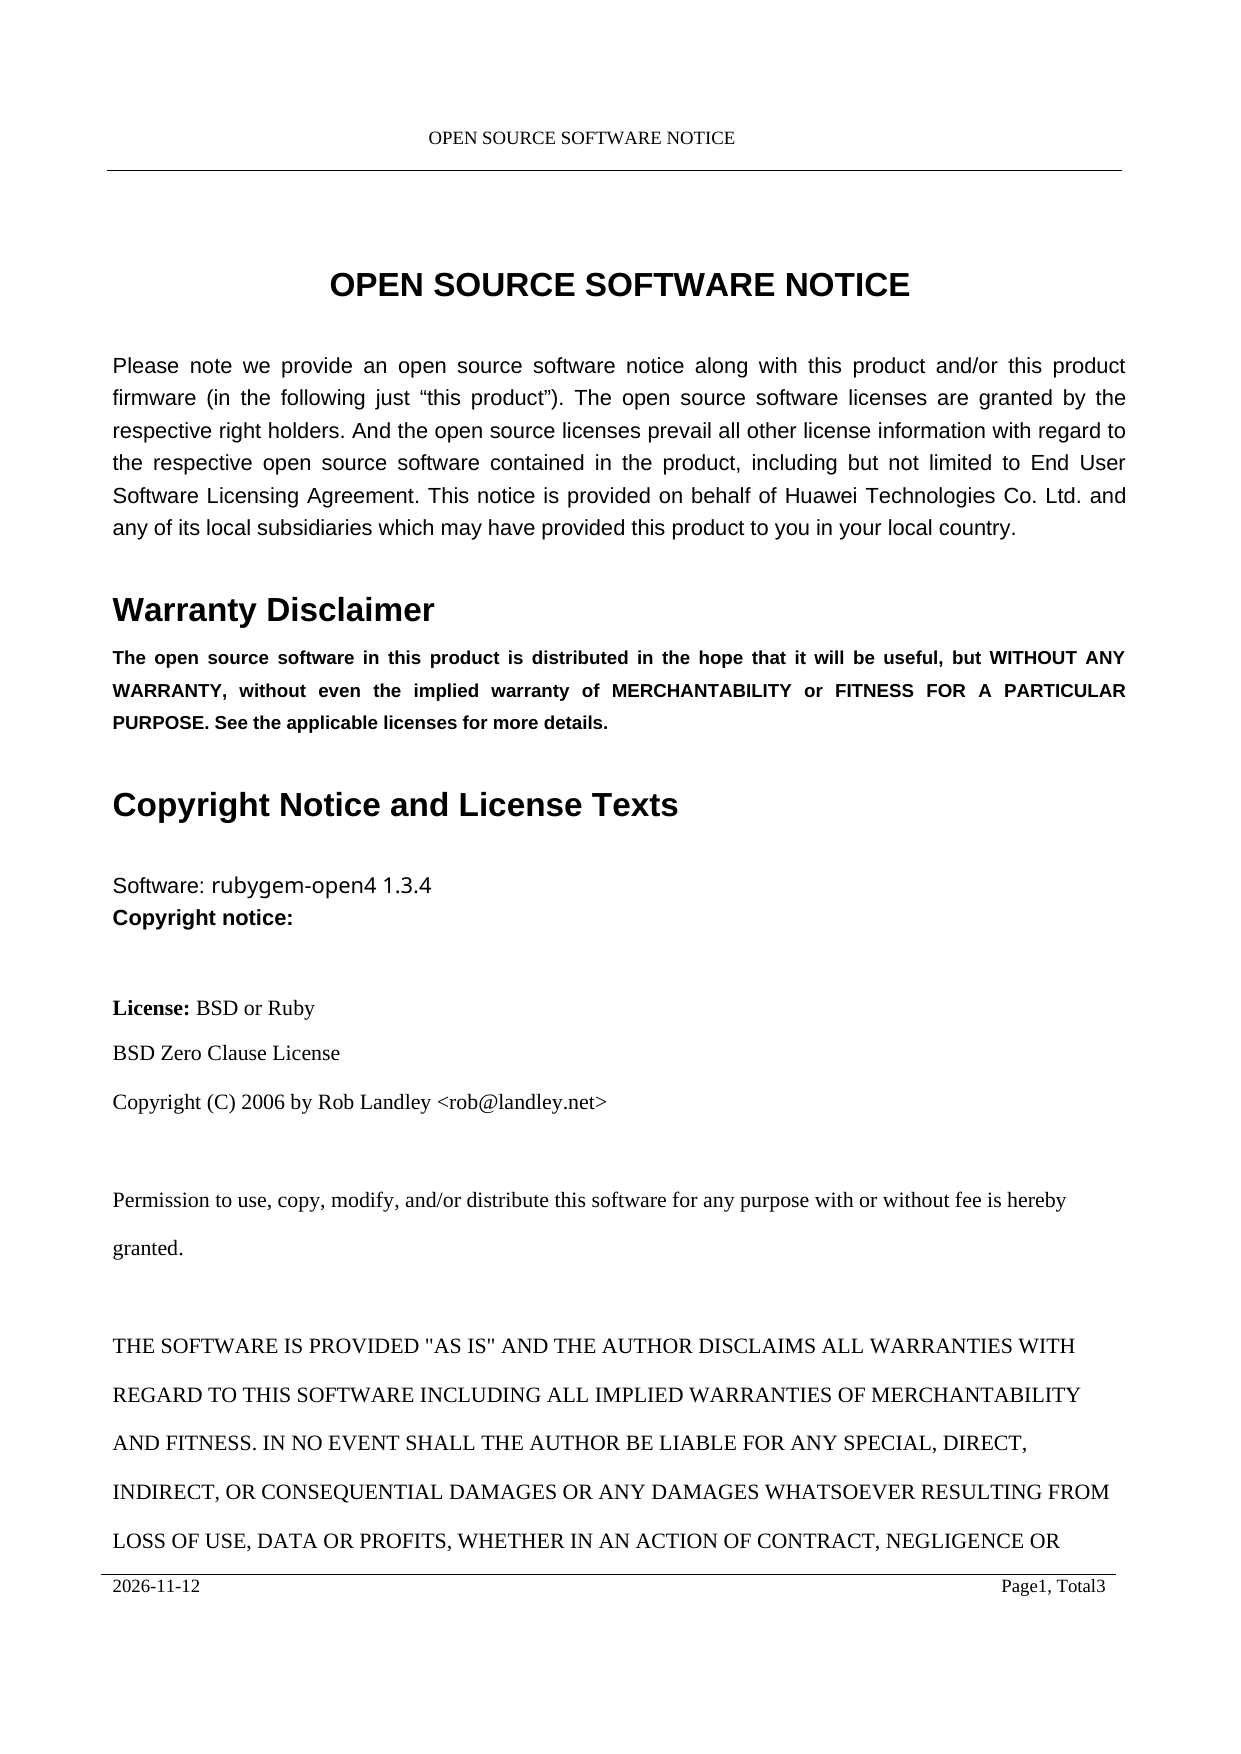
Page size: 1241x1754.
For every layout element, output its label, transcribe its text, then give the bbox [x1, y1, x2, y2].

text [112, 1037, 1128, 1557]
text Software: rubygem-open4 1.3.4 [112, 869, 1128, 901]
text License: BSD or Ruby [112, 992, 1128, 1024]
text OPEN SOURCE SOFTWARE NOTICE [112, 251, 1128, 316]
text Warranty Disclaimer [112, 576, 1128, 641]
text Copyright Notice and License Texts [112, 771, 1128, 836]
text The open source software in this product is distributed in the hope that it will be useful, but WITHOUT ANY WARRANTY, without even the implied warranty of MERCHANTABILITY or FITNESS FOR A PARTICULAR PURPOSE. See the applicable licenses for more details. [112, 641, 1128, 739]
text Copyright notice: [112, 901, 1128, 934]
text Please note we provide an open source software notice along with this product and/or this product firmware (in the following just “this product”). The open source software licenses are granted by the respective right holders. And the open source licenses prevail all other license information with regard to the respective open source software contained in the product, including but not limited to End User Software Licensing Agreement. This notice is provided on behalf of Huawei Technologies Co. Ltd. and any of its local subsidiaries which may have provided this product to you in your local country. [112, 349, 1128, 544]
